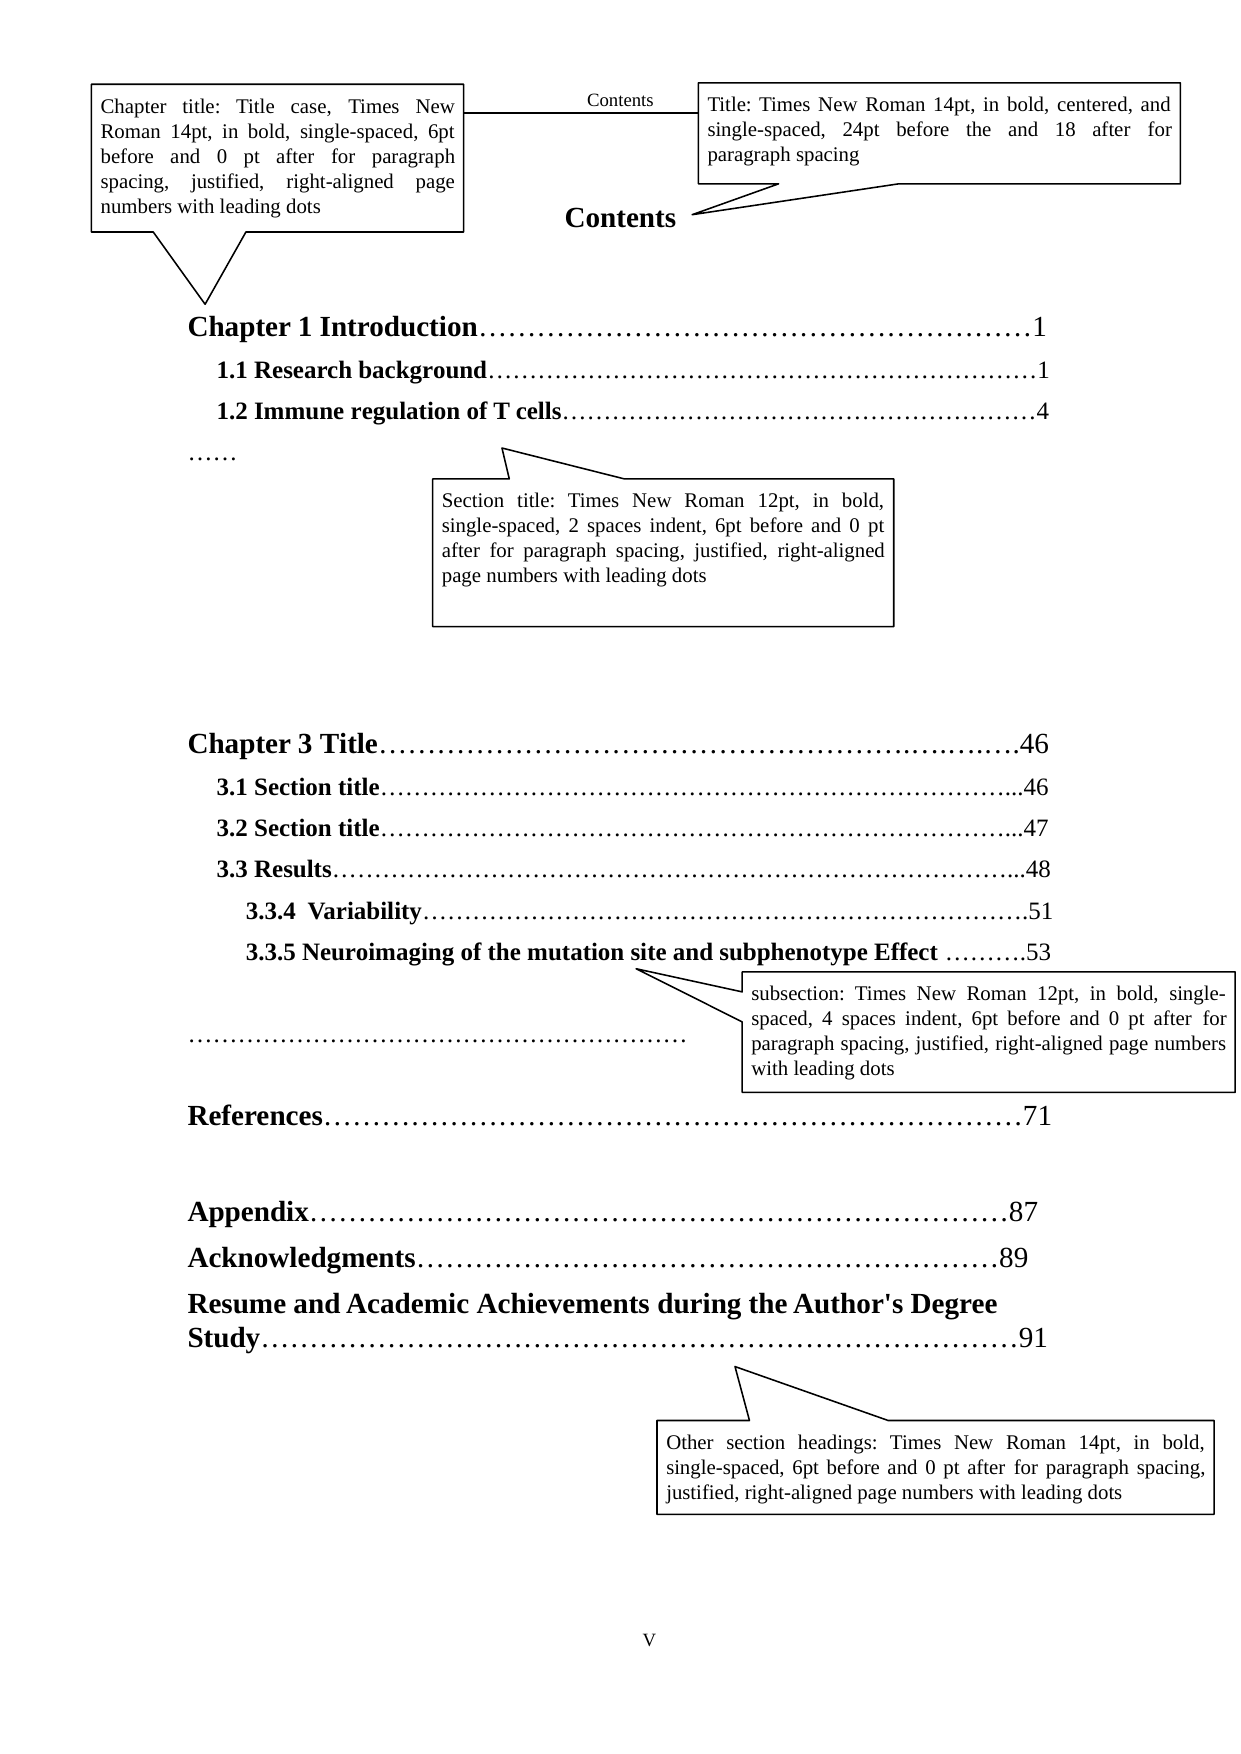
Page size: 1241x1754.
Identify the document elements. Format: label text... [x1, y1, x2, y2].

text Chapter 1 Introduction…………………………………………………1 [187, 309, 1053, 342]
text 3.3 Results… ……………………………………………………………………...48 [216, 854, 1053, 883]
text 3.1 Section title…………………………………………………………………...46 [216, 772, 1053, 801]
text 3.2 Section title…………………………………………………………………...47 [216, 813, 1053, 842]
text 1.1 Research background…………………………………………………………1 [216, 355, 1053, 383]
text …………………………………………………… [187, 1019, 741, 1048]
text …… [187, 437, 1036, 466]
text 3.3.5 Neuroimaging of the mutation site and subphenotype Effect ……….53 [246, 937, 1053, 966]
text 3.3.4 Variability……………………………………………………………….51 [246, 896, 1053, 924]
text Appendix………………………………………………………………87 [187, 1194, 1053, 1228]
text References………………………………………………………………71 [187, 1098, 1053, 1132]
text Contents [465, 200, 1053, 233]
text Chapter 3 Title……………………………………………….….….….46 [187, 726, 1053, 759]
text 1.2 Immune regulation of T cells…………………………………………………4 [216, 396, 1053, 425]
text Acknowledgments……………………………………………………89 [187, 1241, 1053, 1274]
text Resume and Academic Achievements during the Author's Degree Study……………………………………………………………………91 [187, 1287, 1053, 1354]
